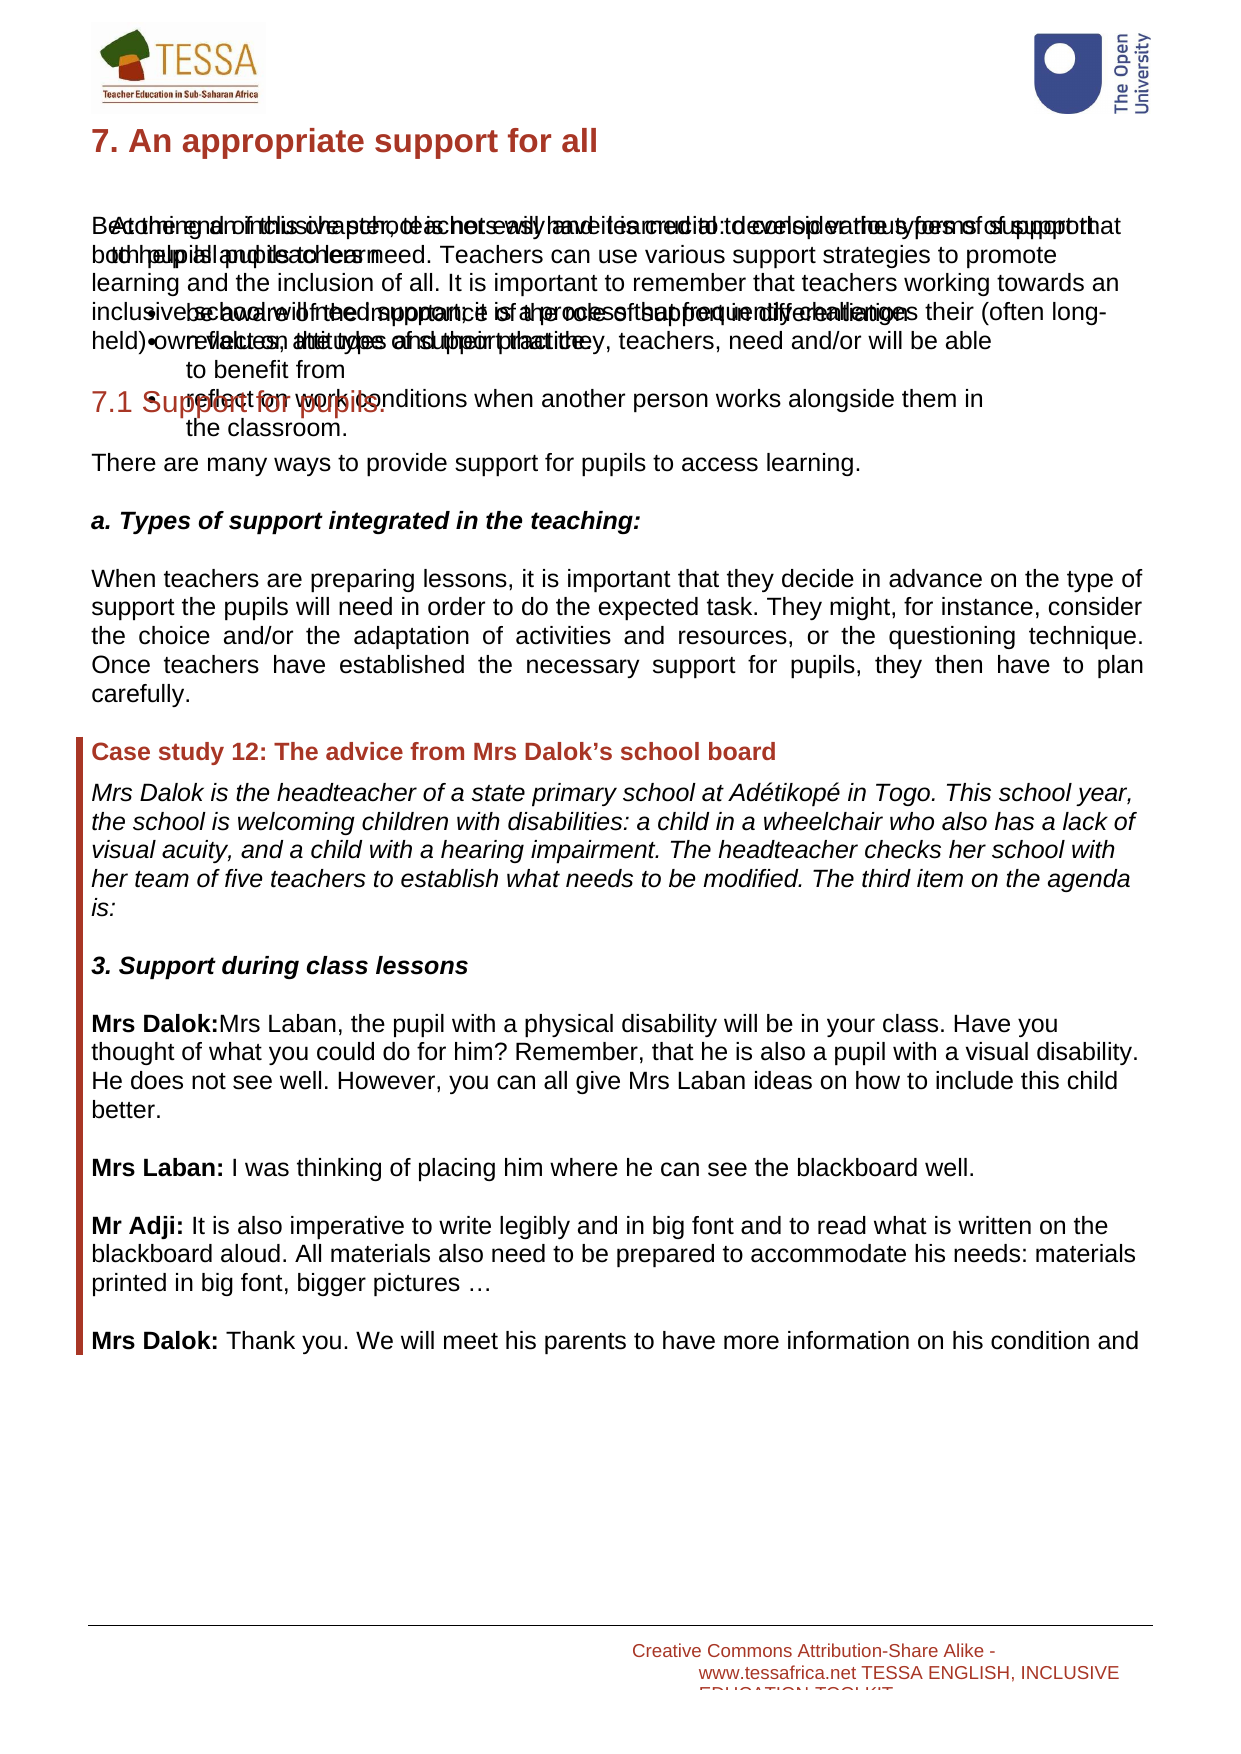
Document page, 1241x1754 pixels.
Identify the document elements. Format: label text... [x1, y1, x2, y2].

text Mr Adji: It is also imperative to write legibly and in big font and to read what is written on the blackboard aloud. All materials also need to be prepared to accommodate his needs: materials printed in big font, bigger pictures … [91, 1211, 1139, 1297]
subtitle Support for pupils. [91, 384, 1182, 418]
text Mrs Dalok is the headteacher of a state primary school at Adétikopé in Togo. This school year, the school is welcoming children with disabilities: a child in a wheelchair who also has a lack of visual acuity, and a child with a hearing impairment. The headteacher checks her school with her team of five teachers to establish what needs to be modified. The third item on the agenda is: [91, 778, 1138, 922]
text Case study 12: The advice from Mrs Dalok’s school board [91, 737, 1182, 765]
text Becoming an inclusive school is not easy and it is crucial to consider the types of support that both pupils and teachers need. Teachers can use various support strategies to promote learning and the inclusion of all. It is important to remember that teachers working towards an inclusive school will need support; it is a process that frequently challenges their (often long- held) own values, attitudes and their practice. [91, 211, 1124, 355]
picture [91, 22, 267, 114]
picture [1034, 33, 1151, 114]
text When teachers are preparing lessons, it is important that they decide in advance on the type of support the pupils will need in order to do the expected task. They might, for instance, consider the choice and/or the adaptation of activities and resources, or the questioning technique. Once teachers have established the necessary support for pupils, they then have to plan carefully. [91, 564, 1145, 707]
subtitle An appropriate support for all [91, 121, 1182, 160]
text Mrs Dalok:Mrs Laban, the pupil with a physical disability will be in your class. Have you thought of what you could do for him? Remember, that he is also a pupil with a visual disability. He does not see well. However, you can all give Mrs Laban ideas on how to include this child better. [91, 1009, 1142, 1124]
subtitle 3. Support during class lessons [91, 951, 1182, 979]
text Mrs Dalok: Thank you. We will meet his parents to have more information on his condition and [91, 1326, 1182, 1355]
text Mrs Laban: I was thinking of placing him where he can see the blackboard well. [91, 1153, 1182, 1182]
text There are many ways to provide support for pupils to access learning. [91, 448, 1182, 477]
subtitle Types of support integrated in the teaching: [91, 506, 1182, 534]
